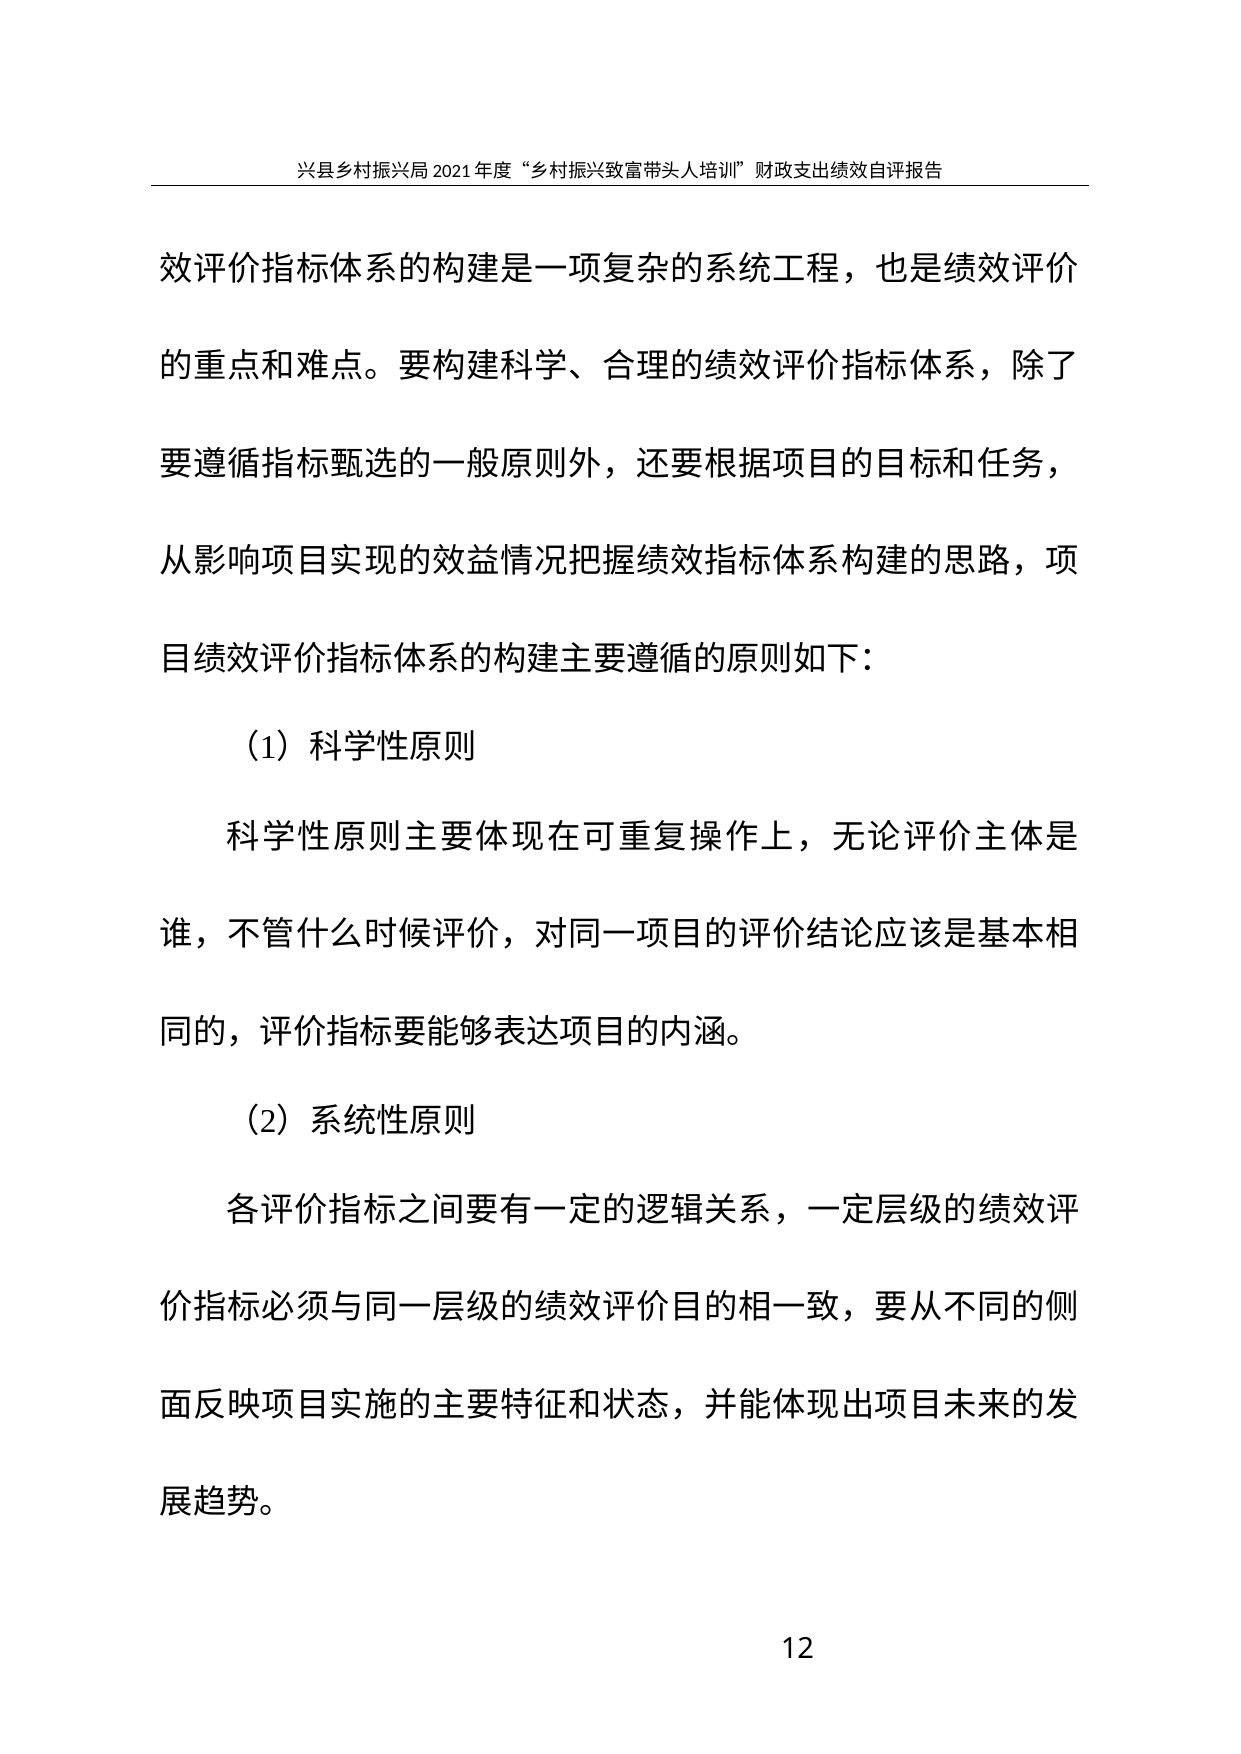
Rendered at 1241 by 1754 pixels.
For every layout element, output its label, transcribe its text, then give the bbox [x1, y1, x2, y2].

text 各评价指标之间要有一定的逻辑关系，一定层级的绩效评价指标必须与同一层级的绩效评价目的相一致，要从不同的侧面反映项目实施的主要特征和状态，并能体现出项目未来的发展趋势。 [159, 1174, 1081, 1532]
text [159, 233, 1081, 688]
text 科学性原则主要体现在可重复操作上，无论评价主体是谁，不管什么时候评价，对同一项目的评价结论应该是基本相同的，评价指标要能够表达项目的内涵。 [159, 801, 1081, 1061]
text （1）科学性原则 [159, 712, 1081, 777]
text （2）系统性原则 [159, 1085, 1081, 1150]
